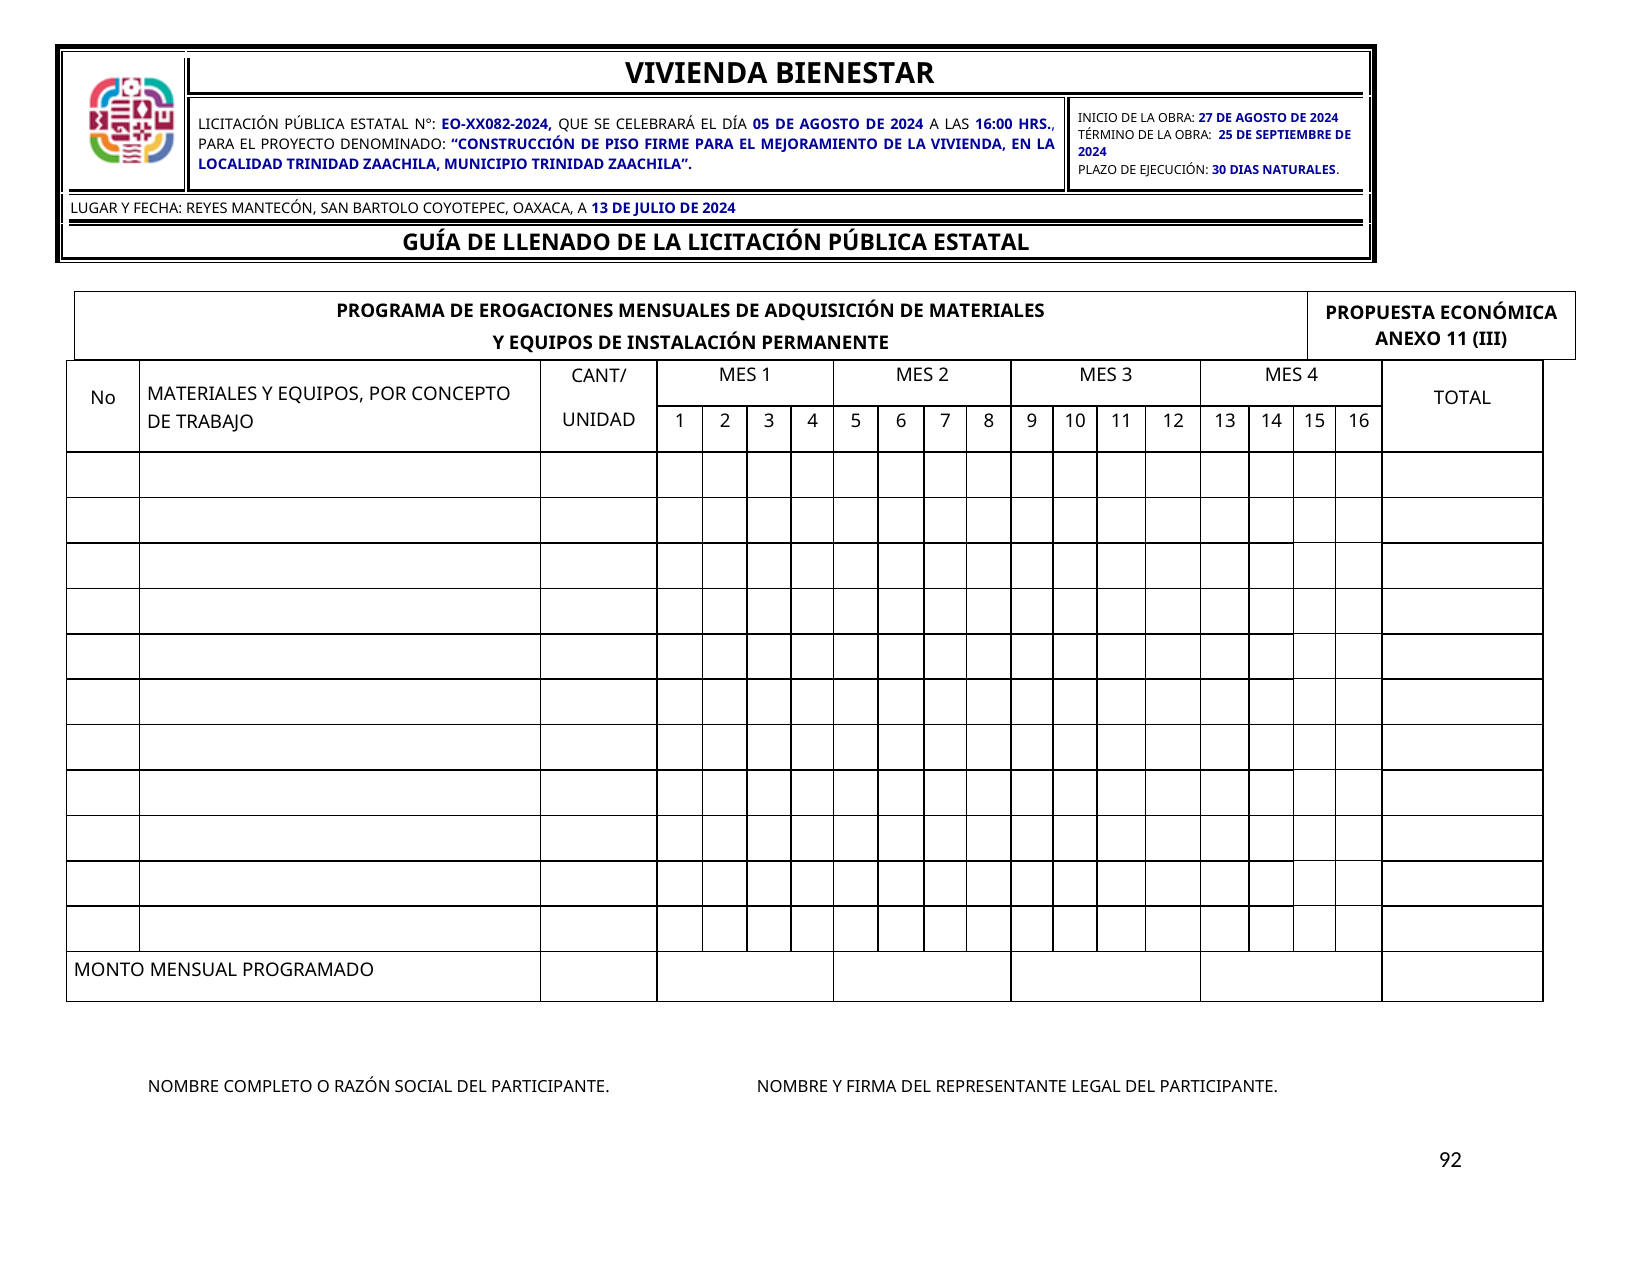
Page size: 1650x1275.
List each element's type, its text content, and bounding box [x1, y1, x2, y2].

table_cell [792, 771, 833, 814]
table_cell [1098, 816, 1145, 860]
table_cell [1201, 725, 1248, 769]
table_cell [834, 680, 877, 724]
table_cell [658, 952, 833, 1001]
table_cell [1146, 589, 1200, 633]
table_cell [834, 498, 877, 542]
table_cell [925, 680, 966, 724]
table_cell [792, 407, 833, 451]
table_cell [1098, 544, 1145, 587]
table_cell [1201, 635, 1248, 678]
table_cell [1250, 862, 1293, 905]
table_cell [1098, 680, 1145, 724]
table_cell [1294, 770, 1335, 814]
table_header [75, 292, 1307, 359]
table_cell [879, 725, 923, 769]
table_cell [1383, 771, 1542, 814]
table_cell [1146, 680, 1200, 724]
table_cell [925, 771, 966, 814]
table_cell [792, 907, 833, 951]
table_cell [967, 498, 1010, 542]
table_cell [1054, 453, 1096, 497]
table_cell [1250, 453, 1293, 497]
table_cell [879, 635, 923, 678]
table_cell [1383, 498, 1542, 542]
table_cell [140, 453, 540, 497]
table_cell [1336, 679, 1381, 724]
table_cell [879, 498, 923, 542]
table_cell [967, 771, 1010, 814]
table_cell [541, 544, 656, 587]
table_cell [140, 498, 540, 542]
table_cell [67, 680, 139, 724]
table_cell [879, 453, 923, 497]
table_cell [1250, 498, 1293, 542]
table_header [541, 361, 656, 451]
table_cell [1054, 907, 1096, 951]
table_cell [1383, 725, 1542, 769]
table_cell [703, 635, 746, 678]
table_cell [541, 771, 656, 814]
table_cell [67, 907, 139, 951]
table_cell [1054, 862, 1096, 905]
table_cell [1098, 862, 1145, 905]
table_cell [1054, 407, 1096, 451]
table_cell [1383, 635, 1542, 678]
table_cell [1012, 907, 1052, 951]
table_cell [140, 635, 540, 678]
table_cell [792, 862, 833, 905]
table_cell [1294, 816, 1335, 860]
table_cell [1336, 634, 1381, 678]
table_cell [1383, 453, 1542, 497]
text NOMBRE COMPLETO O RAZÓN SOCIAL DEL PARTICIPANTE. NOMBRE Y FIRMA DEL REPRESENTANTE LEGAL DEL PARTICIPANTE. [148, 1075, 1462, 1098]
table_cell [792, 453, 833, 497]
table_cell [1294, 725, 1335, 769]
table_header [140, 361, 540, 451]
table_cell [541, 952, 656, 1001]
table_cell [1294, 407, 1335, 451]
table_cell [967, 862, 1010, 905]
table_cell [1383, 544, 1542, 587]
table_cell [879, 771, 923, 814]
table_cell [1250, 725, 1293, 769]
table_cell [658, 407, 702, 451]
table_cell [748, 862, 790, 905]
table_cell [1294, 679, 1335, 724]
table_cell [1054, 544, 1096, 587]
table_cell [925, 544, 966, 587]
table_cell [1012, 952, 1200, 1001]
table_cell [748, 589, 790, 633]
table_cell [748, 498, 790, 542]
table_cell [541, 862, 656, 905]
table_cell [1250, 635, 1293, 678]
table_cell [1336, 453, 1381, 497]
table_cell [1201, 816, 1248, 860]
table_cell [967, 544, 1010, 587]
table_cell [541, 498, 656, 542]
picture [78, 70, 184, 169]
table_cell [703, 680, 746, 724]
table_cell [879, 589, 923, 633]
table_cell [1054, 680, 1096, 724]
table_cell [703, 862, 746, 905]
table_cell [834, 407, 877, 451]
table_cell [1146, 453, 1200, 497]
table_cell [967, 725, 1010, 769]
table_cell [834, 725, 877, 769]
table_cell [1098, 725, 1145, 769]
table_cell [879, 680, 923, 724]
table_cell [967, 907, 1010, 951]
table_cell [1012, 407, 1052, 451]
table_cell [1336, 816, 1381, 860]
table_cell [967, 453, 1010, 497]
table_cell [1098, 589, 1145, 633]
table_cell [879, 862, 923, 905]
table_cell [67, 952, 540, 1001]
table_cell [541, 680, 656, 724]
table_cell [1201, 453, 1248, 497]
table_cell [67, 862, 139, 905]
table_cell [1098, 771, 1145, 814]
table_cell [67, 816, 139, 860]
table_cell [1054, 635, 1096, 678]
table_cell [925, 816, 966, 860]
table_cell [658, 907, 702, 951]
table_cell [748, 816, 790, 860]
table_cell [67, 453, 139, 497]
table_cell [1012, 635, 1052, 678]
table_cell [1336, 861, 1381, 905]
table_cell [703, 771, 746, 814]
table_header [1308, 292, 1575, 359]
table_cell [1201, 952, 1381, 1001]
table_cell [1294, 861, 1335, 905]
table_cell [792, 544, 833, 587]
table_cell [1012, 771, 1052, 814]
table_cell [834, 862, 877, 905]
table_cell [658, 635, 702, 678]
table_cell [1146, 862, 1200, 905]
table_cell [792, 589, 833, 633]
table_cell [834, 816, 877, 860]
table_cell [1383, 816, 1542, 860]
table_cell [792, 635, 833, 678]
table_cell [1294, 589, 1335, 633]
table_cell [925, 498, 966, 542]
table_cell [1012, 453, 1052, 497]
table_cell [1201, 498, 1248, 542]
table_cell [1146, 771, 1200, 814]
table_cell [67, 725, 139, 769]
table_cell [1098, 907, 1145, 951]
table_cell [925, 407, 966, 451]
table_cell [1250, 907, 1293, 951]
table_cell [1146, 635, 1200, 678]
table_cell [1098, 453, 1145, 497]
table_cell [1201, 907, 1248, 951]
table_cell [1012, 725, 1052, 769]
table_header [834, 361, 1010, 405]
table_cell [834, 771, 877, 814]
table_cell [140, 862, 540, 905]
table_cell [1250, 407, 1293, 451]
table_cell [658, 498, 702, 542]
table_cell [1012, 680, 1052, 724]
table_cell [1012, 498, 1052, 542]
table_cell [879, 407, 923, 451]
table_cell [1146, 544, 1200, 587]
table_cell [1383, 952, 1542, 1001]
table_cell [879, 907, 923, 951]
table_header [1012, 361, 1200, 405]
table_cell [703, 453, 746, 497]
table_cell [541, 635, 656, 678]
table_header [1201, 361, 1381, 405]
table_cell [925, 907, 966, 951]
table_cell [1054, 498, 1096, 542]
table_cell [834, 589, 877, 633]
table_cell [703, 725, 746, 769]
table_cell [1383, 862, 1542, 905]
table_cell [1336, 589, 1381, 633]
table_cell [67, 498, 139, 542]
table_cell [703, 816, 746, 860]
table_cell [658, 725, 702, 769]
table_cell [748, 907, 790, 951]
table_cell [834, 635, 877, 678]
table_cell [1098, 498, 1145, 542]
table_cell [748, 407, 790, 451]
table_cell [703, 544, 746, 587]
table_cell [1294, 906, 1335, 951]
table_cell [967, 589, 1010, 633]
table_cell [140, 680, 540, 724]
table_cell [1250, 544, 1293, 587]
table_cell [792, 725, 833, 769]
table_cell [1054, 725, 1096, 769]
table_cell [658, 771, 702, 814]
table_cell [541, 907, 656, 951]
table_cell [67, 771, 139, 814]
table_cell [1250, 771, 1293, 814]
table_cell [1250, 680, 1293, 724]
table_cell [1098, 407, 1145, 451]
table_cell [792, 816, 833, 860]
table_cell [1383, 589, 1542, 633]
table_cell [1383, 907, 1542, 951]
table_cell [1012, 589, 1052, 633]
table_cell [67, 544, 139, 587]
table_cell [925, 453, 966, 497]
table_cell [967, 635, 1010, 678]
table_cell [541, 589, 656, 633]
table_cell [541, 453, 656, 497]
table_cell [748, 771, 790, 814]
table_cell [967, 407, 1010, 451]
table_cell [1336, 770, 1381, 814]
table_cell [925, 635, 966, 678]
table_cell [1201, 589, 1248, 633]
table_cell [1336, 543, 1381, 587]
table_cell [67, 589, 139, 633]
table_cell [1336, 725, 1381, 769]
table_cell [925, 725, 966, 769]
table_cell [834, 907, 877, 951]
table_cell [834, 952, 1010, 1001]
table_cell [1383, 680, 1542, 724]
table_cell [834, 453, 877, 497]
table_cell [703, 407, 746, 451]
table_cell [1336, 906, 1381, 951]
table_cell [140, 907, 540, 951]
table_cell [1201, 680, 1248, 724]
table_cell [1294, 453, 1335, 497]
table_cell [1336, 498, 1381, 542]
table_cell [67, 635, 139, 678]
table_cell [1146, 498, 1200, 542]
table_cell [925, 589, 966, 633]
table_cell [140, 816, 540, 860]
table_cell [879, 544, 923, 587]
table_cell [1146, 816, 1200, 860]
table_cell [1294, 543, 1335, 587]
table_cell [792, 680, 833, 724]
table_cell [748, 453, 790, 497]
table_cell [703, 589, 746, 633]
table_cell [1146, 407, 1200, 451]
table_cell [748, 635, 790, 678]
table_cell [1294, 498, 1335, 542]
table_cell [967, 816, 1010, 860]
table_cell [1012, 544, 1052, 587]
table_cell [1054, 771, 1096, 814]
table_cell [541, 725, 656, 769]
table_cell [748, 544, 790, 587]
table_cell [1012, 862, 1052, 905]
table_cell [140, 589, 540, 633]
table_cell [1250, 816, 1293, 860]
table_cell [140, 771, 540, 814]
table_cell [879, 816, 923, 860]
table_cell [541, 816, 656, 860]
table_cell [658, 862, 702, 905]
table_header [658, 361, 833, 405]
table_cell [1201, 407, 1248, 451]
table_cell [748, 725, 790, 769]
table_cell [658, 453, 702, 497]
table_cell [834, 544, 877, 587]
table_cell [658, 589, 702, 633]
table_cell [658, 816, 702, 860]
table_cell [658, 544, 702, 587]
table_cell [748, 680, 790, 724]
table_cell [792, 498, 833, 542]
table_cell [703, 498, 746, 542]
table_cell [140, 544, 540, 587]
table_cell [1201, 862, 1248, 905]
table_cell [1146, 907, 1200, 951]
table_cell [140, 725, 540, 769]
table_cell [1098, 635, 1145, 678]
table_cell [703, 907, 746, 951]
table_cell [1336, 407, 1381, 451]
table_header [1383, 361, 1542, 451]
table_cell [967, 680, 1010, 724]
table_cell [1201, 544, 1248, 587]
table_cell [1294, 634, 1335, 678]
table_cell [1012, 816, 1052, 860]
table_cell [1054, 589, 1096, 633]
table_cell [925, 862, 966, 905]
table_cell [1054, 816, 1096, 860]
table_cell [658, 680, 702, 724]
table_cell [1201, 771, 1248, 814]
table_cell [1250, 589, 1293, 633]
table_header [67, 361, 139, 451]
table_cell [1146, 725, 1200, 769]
